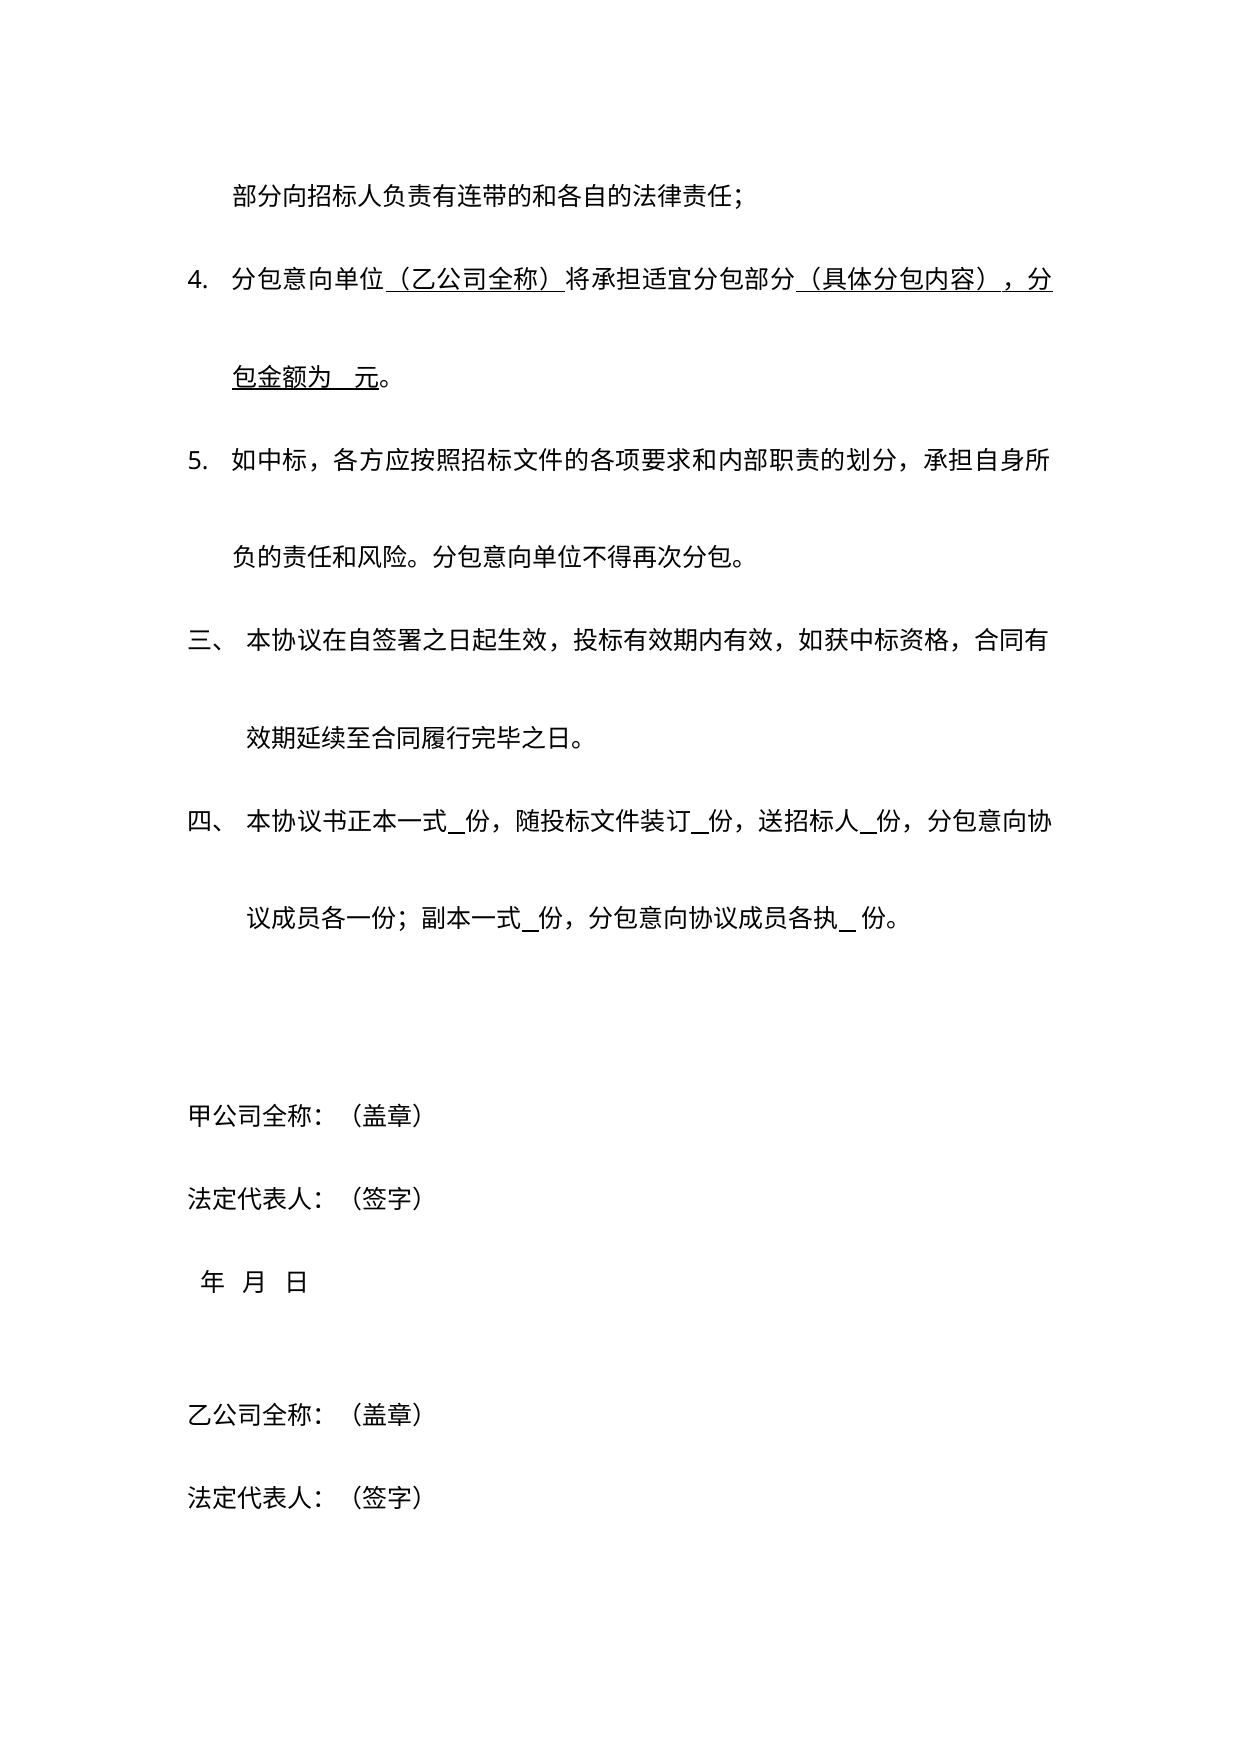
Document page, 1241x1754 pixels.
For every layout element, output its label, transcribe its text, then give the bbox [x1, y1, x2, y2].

text 乙公司全称：（盖章） [187, 1381, 1053, 1446]
list 分包意向单位（乙公司全称）将承担适宜分包部分（具体分包内容），分包金额为 元。 [187, 245, 1053, 408]
text 甲公司全称：（盖章） [187, 1082, 1053, 1147]
text 法定代表人：（签字） [187, 1165, 1053, 1230]
list 本协议在自签署之日起生效，投标有效期内有效，如获中标资格，合同有效期延续至合同履行完毕之日。 [187, 606, 1053, 769]
text 法定代表人：（签字） [187, 1464, 1053, 1529]
text 年 月 日 [187, 1248, 1053, 1313]
list 如中标，各方应按照招标文件的各项要求和内部职责的划分，承担自身所负的责任和风险。分包意向单位不得再次分包。 [187, 426, 1053, 588]
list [187, 162, 1053, 227]
list 本协议书正本一式 份，随投标文件装订 份，送招标人 份，分包意向协议成员各一份；副本一式 份，分包意向协议成员各执 份。 [187, 787, 1053, 949]
